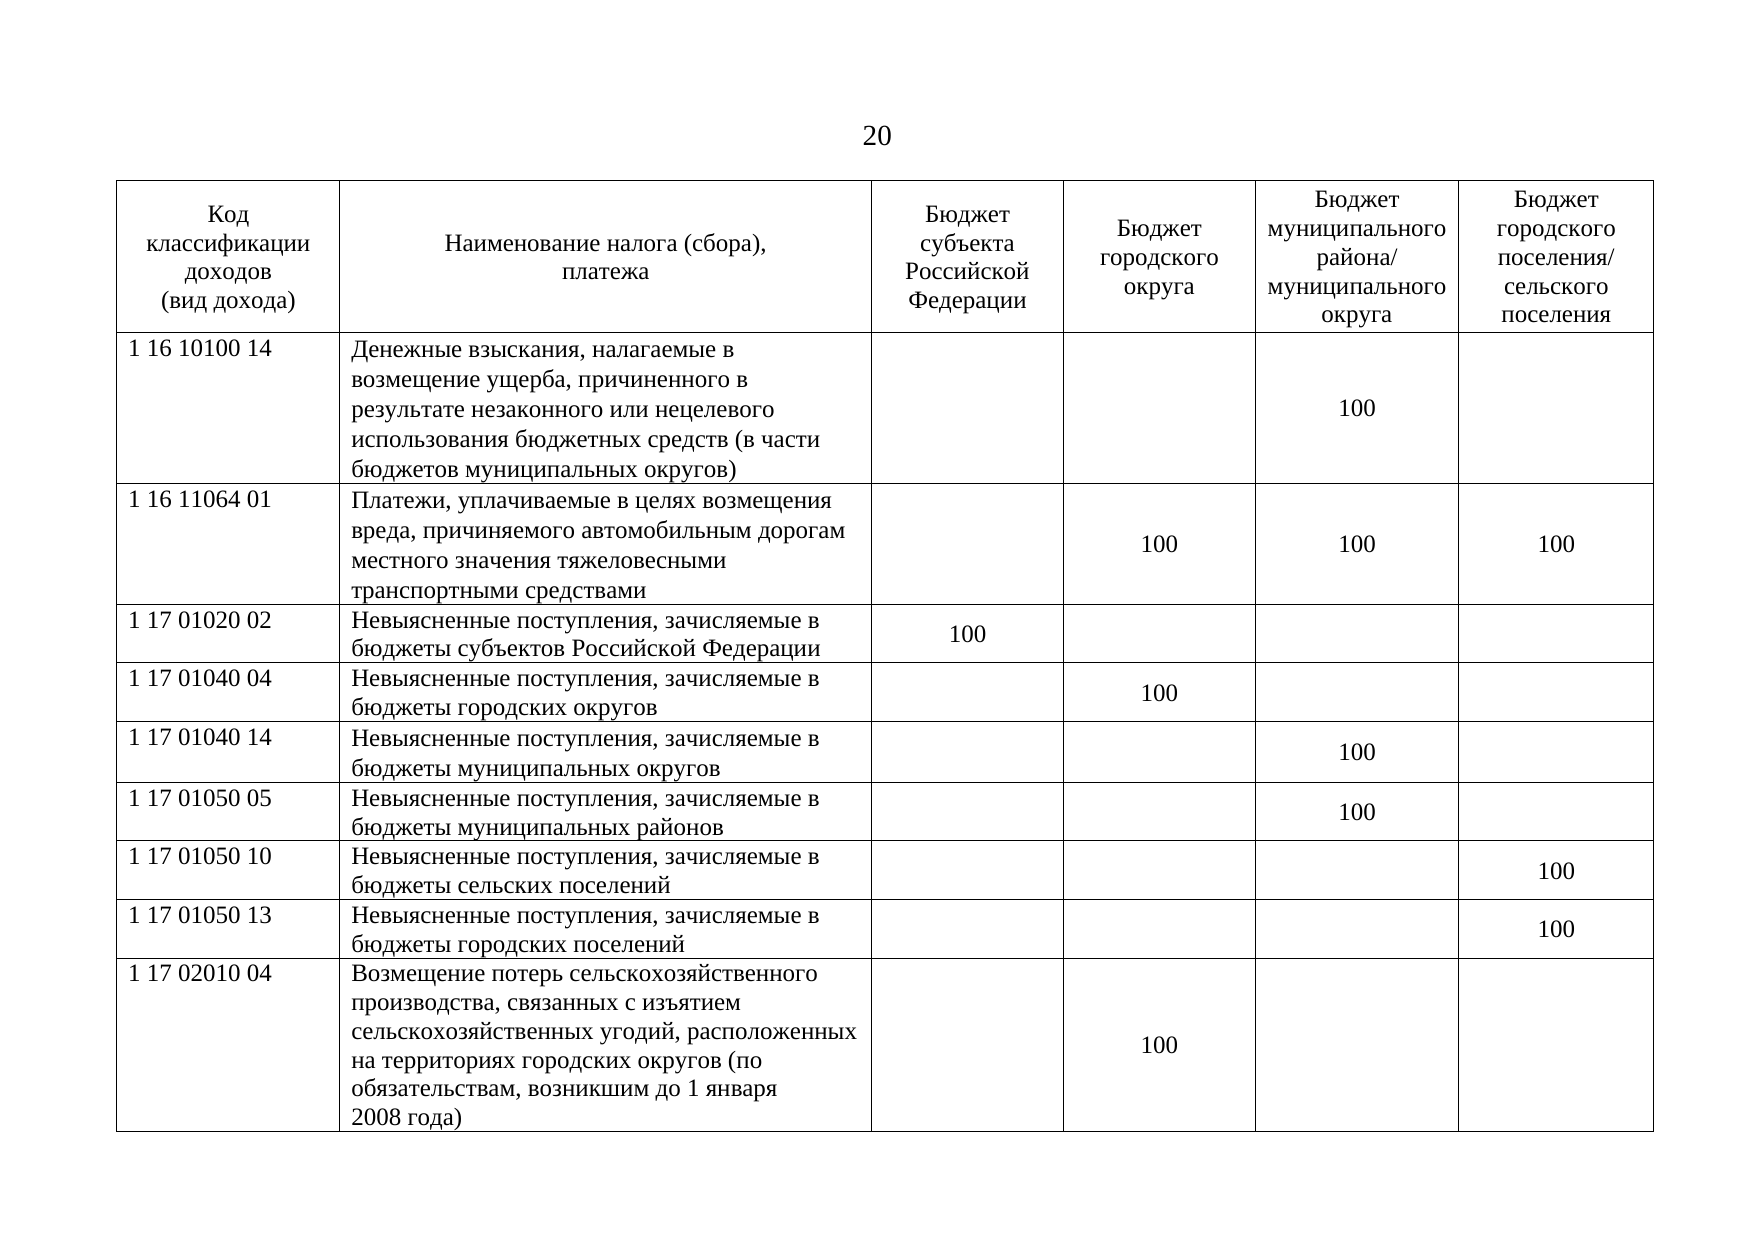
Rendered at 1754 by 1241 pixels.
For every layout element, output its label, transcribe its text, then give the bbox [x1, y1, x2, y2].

table_cell 100 [1459, 900, 1653, 957]
table_cell 1 17 02010 04 [117, 959, 339, 1131]
table_cell [1459, 663, 1653, 721]
table_cell Возмещение потерь сельскохозяйственного производства, связанных с изъятием сельскохозяйственных угодий, расположенных на территориях городских округов (по обязательствам, возникшим до 1 января 2008 года) [340, 959, 871, 1131]
table_header Бюджет городского округа [1064, 181, 1255, 332]
table_cell 1 17 01050 13 [117, 900, 339, 957]
table_cell [1459, 783, 1653, 840]
table_cell Платежи, уплачиваемые в целях возмещения вреда, причиняемого автомобильным дорогам местного значения тяжеловесными транспортными средствами [340, 484, 871, 604]
table_cell [1064, 841, 1255, 899]
table_cell 100 [1459, 841, 1653, 899]
table_cell [872, 841, 1063, 899]
table_cell 100 [1064, 484, 1255, 604]
table_cell [872, 663, 1063, 721]
table_cell [872, 783, 1063, 840]
table_cell [1256, 841, 1458, 899]
table_cell [872, 722, 1063, 782]
table_cell 1 16 11064 01 [117, 484, 339, 604]
table_cell Невыясненные поступления, зачисляемые в бюджеты муниципальных округов [340, 722, 871, 782]
table_cell Невыясненные поступления, зачисляемые в бюджеты сельских поселений [340, 841, 871, 899]
table_cell [1064, 605, 1255, 662]
table_cell [1459, 722, 1653, 782]
table_cell [1256, 959, 1458, 1131]
table_header Бюджет городского поселения/ сельского поселения [1459, 181, 1653, 332]
table_cell Невыясненные поступления, зачисляемые в бюджеты муниципальных районов [340, 783, 871, 840]
table_cell [872, 484, 1063, 604]
table_header Код классификации доходов (вид дохода) [117, 181, 339, 332]
table_cell 1 17 01050 10 [117, 841, 339, 899]
table_cell 100 [1256, 783, 1458, 840]
table_cell [1256, 605, 1458, 662]
table_cell [872, 959, 1063, 1131]
table_cell 100 [1459, 484, 1653, 604]
table_cell [1256, 663, 1458, 721]
table_cell [1459, 959, 1653, 1131]
table_cell Денежные взыскания, налагаемые в возмещение ущерба, причиненного в результате незаконного или нецелевого использования бюджетных средств (в части бюджетов муниципальных округов) [340, 333, 871, 483]
table_header Наименование налога (сбора), платежа [340, 181, 871, 332]
table_cell 100 [1256, 333, 1458, 483]
table_cell 1 17 01040 14 [117, 722, 339, 782]
table_cell 1 17 01020 02 [117, 605, 339, 662]
table_cell Невыясненные поступления, зачисляемые в бюджеты городских округов [340, 663, 871, 721]
table_cell [1064, 333, 1255, 483]
table_cell Невыясненные поступления, зачисляемые в бюджеты городских поселений [340, 900, 871, 957]
table_cell 100 [1256, 722, 1458, 782]
table_cell 1 16 10100 14 [117, 333, 339, 483]
table_cell 1 17 01040 04 [117, 663, 339, 721]
table_cell [1459, 333, 1653, 483]
table_cell Невыясненные поступления, зачисляемые в бюджеты субъектов Российской Федерации [340, 605, 871, 662]
table_cell 100 [1256, 484, 1458, 604]
table_cell 100 [872, 605, 1063, 662]
table_cell [1459, 605, 1653, 662]
table_header Бюджет муниципального района/ муниципального округа [1256, 181, 1458, 332]
table_cell [872, 333, 1063, 483]
table_cell 100 [1064, 959, 1255, 1131]
table_cell [1064, 783, 1255, 840]
table_cell [1256, 900, 1458, 957]
table_cell [1064, 900, 1255, 957]
table_cell [872, 900, 1063, 957]
table_cell 100 [1064, 663, 1255, 721]
table_cell [1064, 722, 1255, 782]
table_cell 1 17 01050 05 [117, 783, 339, 840]
table_header Бюджет субъекта Российской Федерации [872, 181, 1063, 332]
